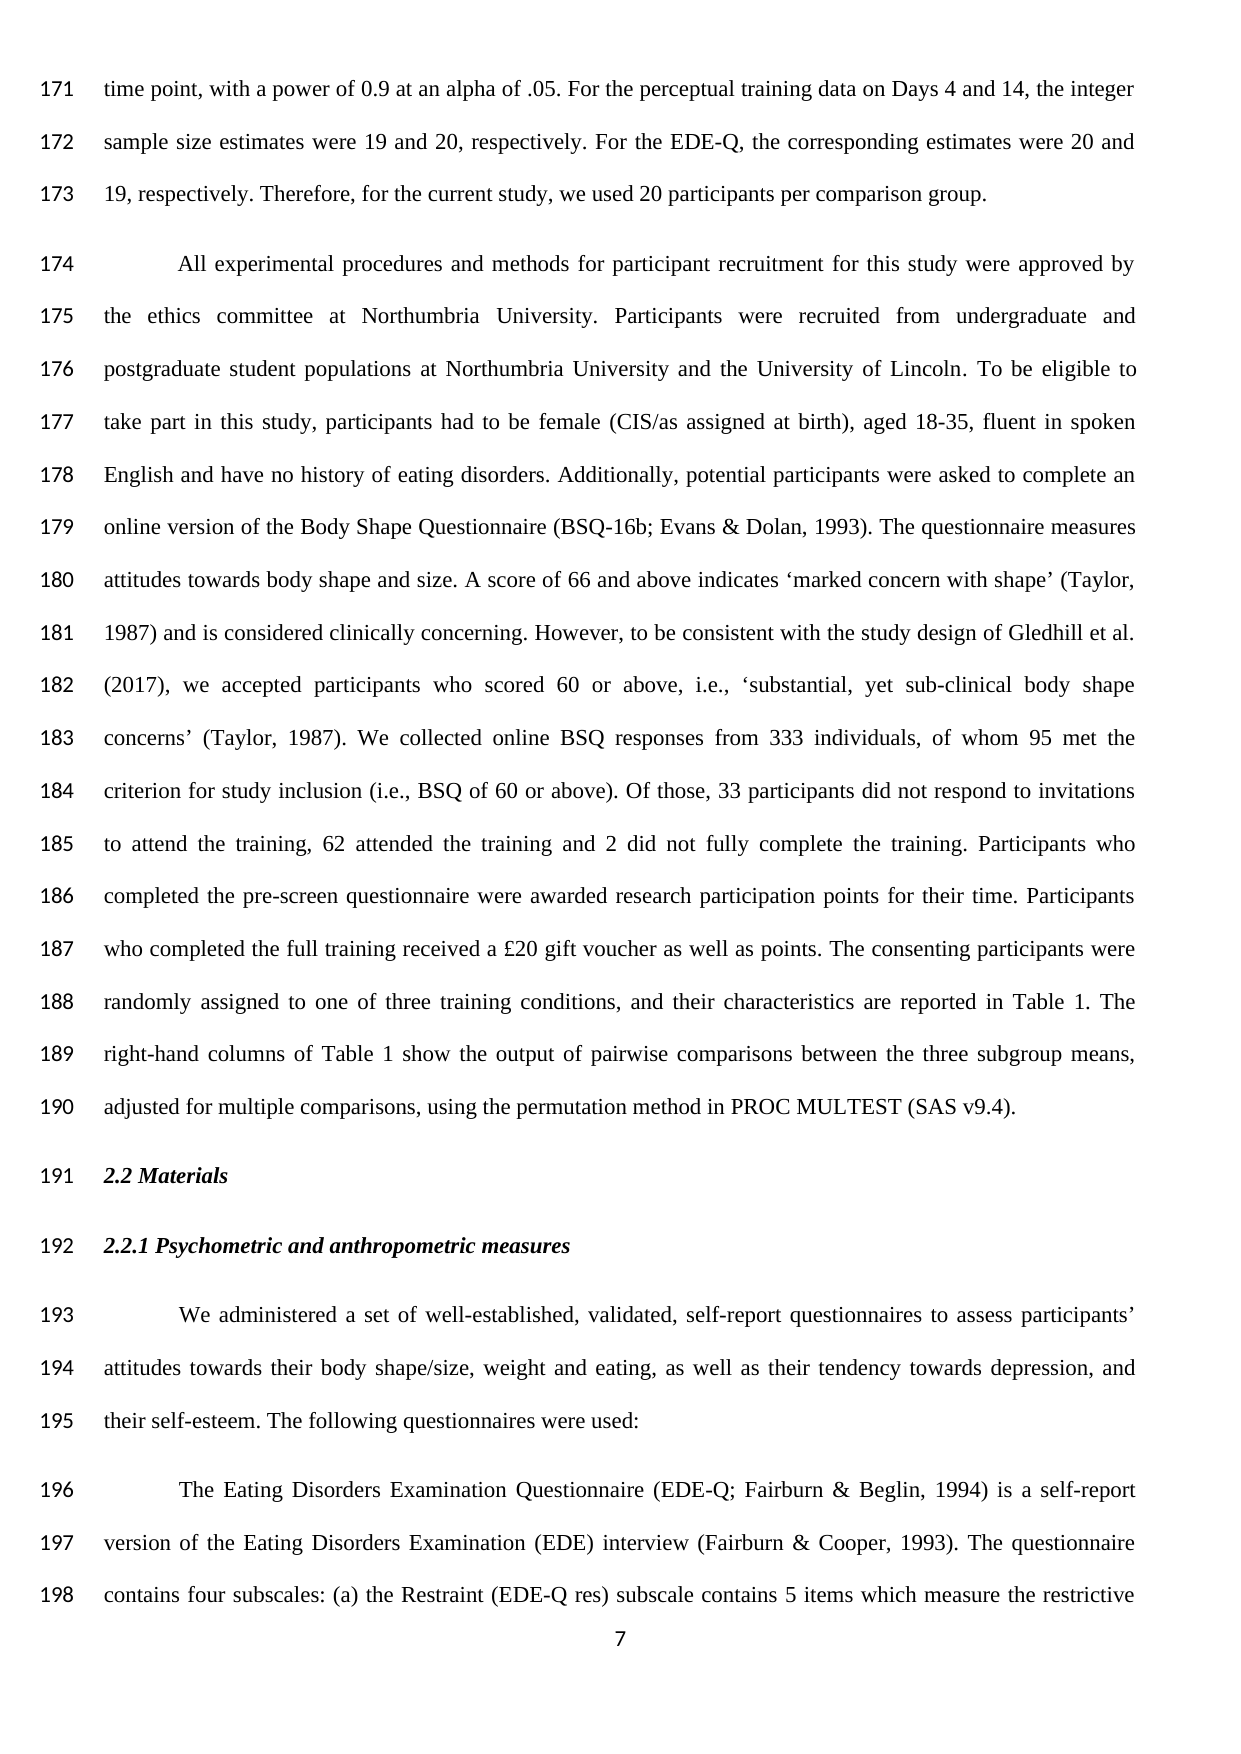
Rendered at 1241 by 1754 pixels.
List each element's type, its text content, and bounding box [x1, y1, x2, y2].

text All experimental procedures and methods for participant recruitment for this study were approved by the ethics committee at Northumbria University. Participants were recruited from undergraduate and postgraduate student populations at Northumbria University and the University of Lincoln. To be eligible to take part in this study, participants had to be female (CIS/as assigned at birth), aged 18-35, fluent in spoken English and have no history of eating disorders. Additionally, potential participants were asked to complete an online version of the Body Shape Questionnaire (BSQ-16b; Evans & Dolan, 1993). The questionnaire measures attitudes towards body shape and size. A score of 66 and above indicates ‘marked concern with shape’ (Taylor, 1987) and is considered clinically concerning. However, to be consistent with the study design of Gledhill et al. (2017), we accepted participants who scored 60 or above, i.e., ‘substantial, yet sub-clinical body shape concerns’ (Taylor, 1987). We collected online BSQ responses from 333 individuals, of whom 95 met the criterion for study inclusion (i.e., BSQ of 60 or above). Of those, 33 participants did not respond to invitations to attend the training, 62 attended the training and 2 did not fully complete the training. Participants who completed the pre-screen questionnaire were awarded research participation points for their time. Participants who completed the full training received a £20 gift voucher as well as points. The consenting participants were randomly assigned to one of three training conditions, and their characteristics are reported in Table 1. The right-hand columns of Table 1 show the output of pairwise comparisons between the three subgroup means, adjusted for multiple comparisons, using the permutation method in PROC MULTEST (SAS v9.4). [103, 250, 1137, 1119]
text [103, 1476, 1137, 1608]
text 2.2.1 Psychometric and anthropometric measures [103, 1232, 1137, 1258]
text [103, 75, 1137, 207]
text 2.2 Materials [103, 1162, 1137, 1189]
text We administered a set of well-established, validated, self-report questionnaires to assess participants’ attitudes towards their body shape/size, weight and eating, as well as their tendency towards depression, and their self-esteem. The following questionnaires were used: [103, 1301, 1137, 1433]
